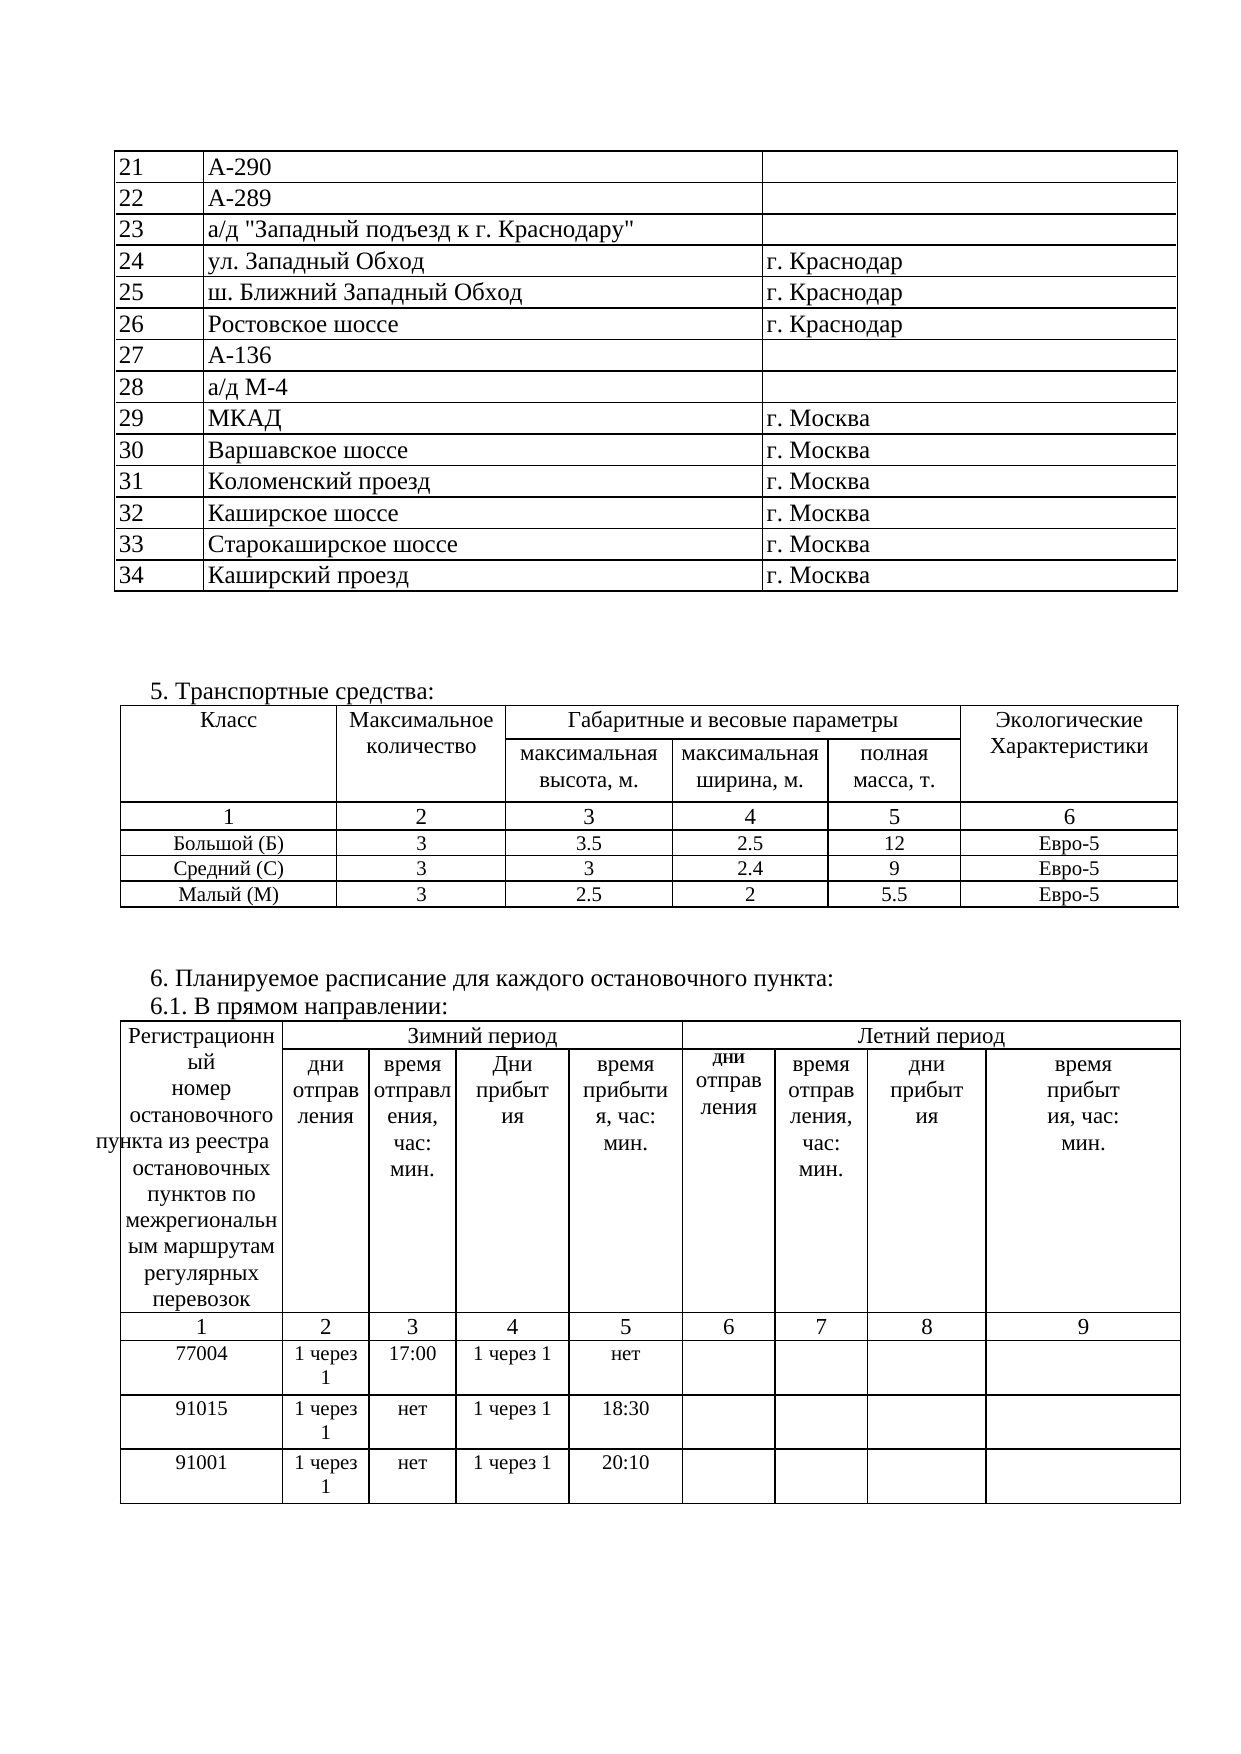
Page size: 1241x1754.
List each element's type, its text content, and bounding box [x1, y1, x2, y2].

table_cell 12 [829, 831, 960, 855]
table_cell 3.5 [506, 831, 672, 855]
table_cell 33 [115, 529, 203, 559]
table_cell 21 [115, 152, 203, 181]
table_cell [763, 213, 1177, 244]
text 6.1. В прямом направлении: [150, 991, 1090, 1020]
table_cell 1 через 1 [457, 1450, 568, 1503]
table_cell А-290 [204, 152, 762, 181]
table_cell г. Краснодар [763, 276, 1177, 307]
table_cell 2.5 [506, 882, 672, 906]
table_cell ДНИ отправ ления [683, 1050, 774, 1312]
table_cell ш. Ближний Западный Обход [204, 277, 762, 307]
table_cell [776, 1396, 867, 1448]
table_cell Коломенский проезд [204, 466, 762, 496]
table_cell 6 [961, 803, 1177, 829]
table_cell 32 [115, 497, 203, 527]
table_cell г. Москва [763, 559, 1177, 590]
table_cell Ростовское шоссе [204, 309, 762, 339]
table_cell 4 [457, 1313, 568, 1339]
table_cell Большой (Б) [121, 831, 336, 855]
table_cell 23 [115, 214, 203, 244]
table_cell 29 [115, 403, 203, 433]
table_cell время отправл ения, час: мин. [370, 1050, 455, 1312]
table_cell [987, 1396, 1180, 1448]
table_cell 1 через 1 [457, 1396, 568, 1448]
table_cell 91001 [121, 1450, 282, 1503]
table_cell А-289 [204, 183, 762, 213]
table_cell 3 [506, 856, 672, 880]
table_cell Малый (М) [121, 882, 336, 906]
table_cell Средний (С) [121, 856, 336, 880]
table_header Экологические Характеристики [961, 706, 1177, 801]
table_cell 3 [337, 831, 505, 855]
table_cell Каширский проезд [204, 561, 762, 590]
table_cell время отправ ления, час: мин. [776, 1050, 867, 1312]
table_cell 7 [776, 1313, 867, 1339]
table_cell [868, 1396, 985, 1448]
table_cell [763, 181, 1177, 213]
table_cell [776, 1450, 867, 1503]
table_cell Каширское шоссе [204, 498, 762, 527]
table_cell 9 [829, 856, 960, 880]
table_cell максимальная ширина, м. [673, 740, 827, 801]
table_cell максимальная высота, м. [506, 740, 672, 801]
table_cell 18:30 [570, 1396, 682, 1448]
table_cell 1 [121, 803, 336, 829]
table_header Зимний период [283, 1022, 682, 1048]
table_cell 1 через 1 [283, 1341, 368, 1394]
table_cell 27 [115, 340, 203, 370]
table_cell 26 [115, 308, 203, 339]
table_cell 91015 [121, 1396, 282, 1448]
table_cell г. Москва [763, 402, 1177, 433]
table_cell 25 [115, 277, 203, 307]
text 5. Транспортные средства: [150, 676, 1090, 704]
table_cell [987, 1450, 1180, 1503]
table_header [121, 1022, 282, 1312]
table_header Класс [121, 706, 336, 801]
table_cell 1 через 1 [457, 1341, 568, 1394]
table_cell дни прибыт ия [868, 1050, 985, 1312]
table_cell 24 [115, 245, 203, 276]
table_cell дни отправ ления [283, 1050, 368, 1312]
table_cell нет [370, 1450, 455, 1503]
table_cell 3 [506, 803, 672, 829]
table_cell [683, 1341, 774, 1394]
table_cell 6 [683, 1313, 774, 1339]
table_cell МКАД [204, 403, 762, 433]
table_cell 1 через 1 [283, 1450, 368, 1503]
table_cell А-136 [204, 340, 762, 370]
table_cell Евро-5 [961, 882, 1177, 906]
table_cell 5.5 [829, 882, 960, 906]
table_header Габаритные и весовые параметры [506, 706, 960, 738]
text 6. Планируемое расписание для каждого остановочного пункта: [150, 963, 1090, 991]
table_cell [776, 1341, 867, 1394]
table_cell [683, 1450, 774, 1503]
table_header Летний период [683, 1022, 1180, 1048]
table_cell [987, 1341, 1180, 1394]
table_cell Евро-5 [961, 856, 1177, 880]
table_cell 20:10 [570, 1450, 682, 1503]
table_cell 5 [570, 1313, 682, 1339]
table_cell 1 [121, 1313, 282, 1339]
table_cell 77004 [121, 1341, 282, 1394]
table_cell 2.5 [673, 831, 827, 855]
table_cell 30 [115, 434, 203, 464]
table_cell Евро-5 [961, 831, 1177, 855]
table_cell [763, 370, 1177, 402]
table_cell 28 [115, 371, 203, 402]
table_cell [683, 1396, 774, 1448]
table_cell 8 [868, 1313, 985, 1339]
table_cell 2 [283, 1313, 368, 1339]
table_cell 4 [673, 803, 827, 829]
table_cell г. Краснодар [763, 307, 1177, 339]
table_cell 3 [337, 882, 505, 906]
table_cell а/д М-4 [204, 372, 762, 402]
table_cell 3 [337, 856, 505, 880]
table_cell 31 [115, 466, 203, 496]
table_cell а/д "Западный подъезд к г. Краснодару" [204, 215, 762, 244]
table_cell 2 [337, 803, 505, 829]
table_cell Старокаширское шоссе [204, 529, 762, 559]
table_cell г. Краснодар [763, 244, 1177, 276]
table_cell Дни прибыт ия [457, 1050, 568, 1312]
table_header Максимальное количество [337, 706, 505, 801]
table_cell [763, 152, 1177, 181]
table_cell 17:00 [370, 1341, 455, 1394]
table_cell [868, 1450, 985, 1503]
table_cell г. Москва [763, 528, 1177, 559]
table_cell 34 [115, 560, 203, 590]
table_cell 2 [673, 882, 827, 906]
table_cell 5 [829, 803, 960, 829]
table_cell ул. Западный Обход [204, 246, 762, 276]
table_cell 9 [987, 1313, 1180, 1339]
table_cell 1 через 1 [283, 1396, 368, 1448]
table_cell время прибыт ия, час: мин. [987, 1050, 1180, 1312]
table_cell полная масса, т. [829, 740, 960, 801]
table_cell [868, 1341, 985, 1394]
table_cell нет [570, 1341, 682, 1394]
table_cell [763, 339, 1177, 370]
table_cell 3 [370, 1313, 455, 1339]
table_cell г. Москва [763, 433, 1177, 464]
table_cell нет [370, 1396, 455, 1448]
table_cell г. Москва [763, 465, 1177, 496]
table_cell время прибыти я, час: мин. [570, 1050, 682, 1312]
table_cell г. Москва [763, 496, 1177, 527]
table_cell 22 [115, 183, 203, 213]
table_cell Варшавское шоссе [204, 435, 762, 464]
table_cell 2.4 [673, 856, 827, 880]
